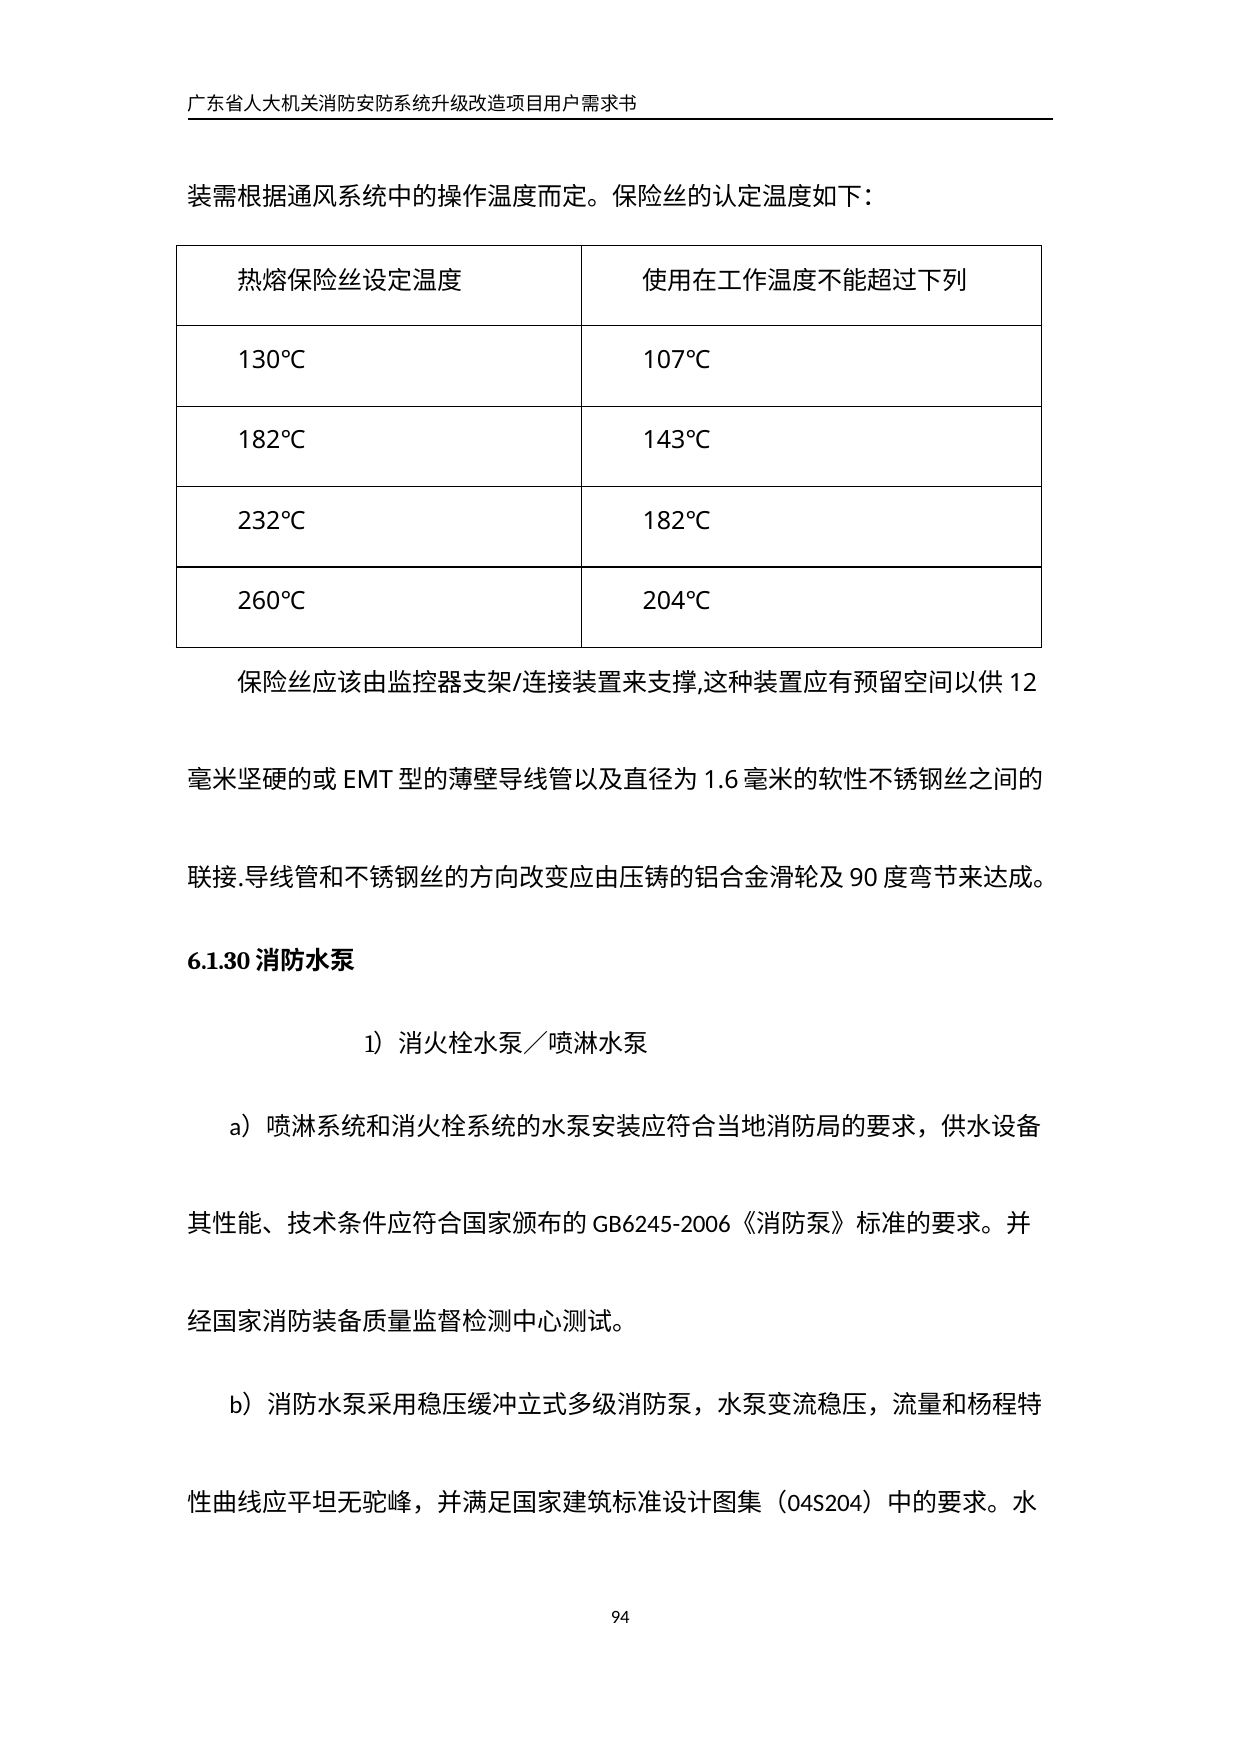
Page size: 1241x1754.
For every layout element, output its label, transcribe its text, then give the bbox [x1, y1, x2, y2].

text 喷淋系统和消火栓系统的水泵安装应符合当地消防局的要求，供水设备其性能、技术条件应符合国家颁布的GB6245-2006《消防泵》标准的要求。并经国家消防装备质量监督检测中心测试。 [187, 1092, 1053, 1352]
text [187, 1370, 1053, 1533]
table_cell 130℃ [177, 326, 581, 406]
table_header 使用在工作温度不能超过下列 [582, 246, 1041, 325]
table_header 热熔保险丝设定温度 [177, 246, 581, 325]
text 消防水泵 [187, 926, 1053, 991]
table_cell 204℃ [582, 568, 1041, 647]
table_cell 260℃ [177, 568, 581, 647]
table_cell 232℃ [177, 487, 581, 566]
table_cell 182℃ [177, 407, 581, 486]
table_cell 143℃ [582, 407, 1041, 486]
table_cell 107℃ [582, 326, 1041, 406]
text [187, 162, 1053, 227]
table_cell 182℃ [582, 487, 1041, 566]
text 保险丝应该由监控器支架/连接装置来支撑,这种装置应有预留空间以供12毫米坚硬的或EMT型的薄壁导线管以及直径为1.6毫米的软性不锈钢丝之间的联接.导线管和不锈钢丝的方向改变应由压铸的铝合金滑轮及90度弯节来达成。 [187, 648, 1053, 908]
text 消火栓水泵／喷淋水泵 [323, 1009, 1053, 1074]
